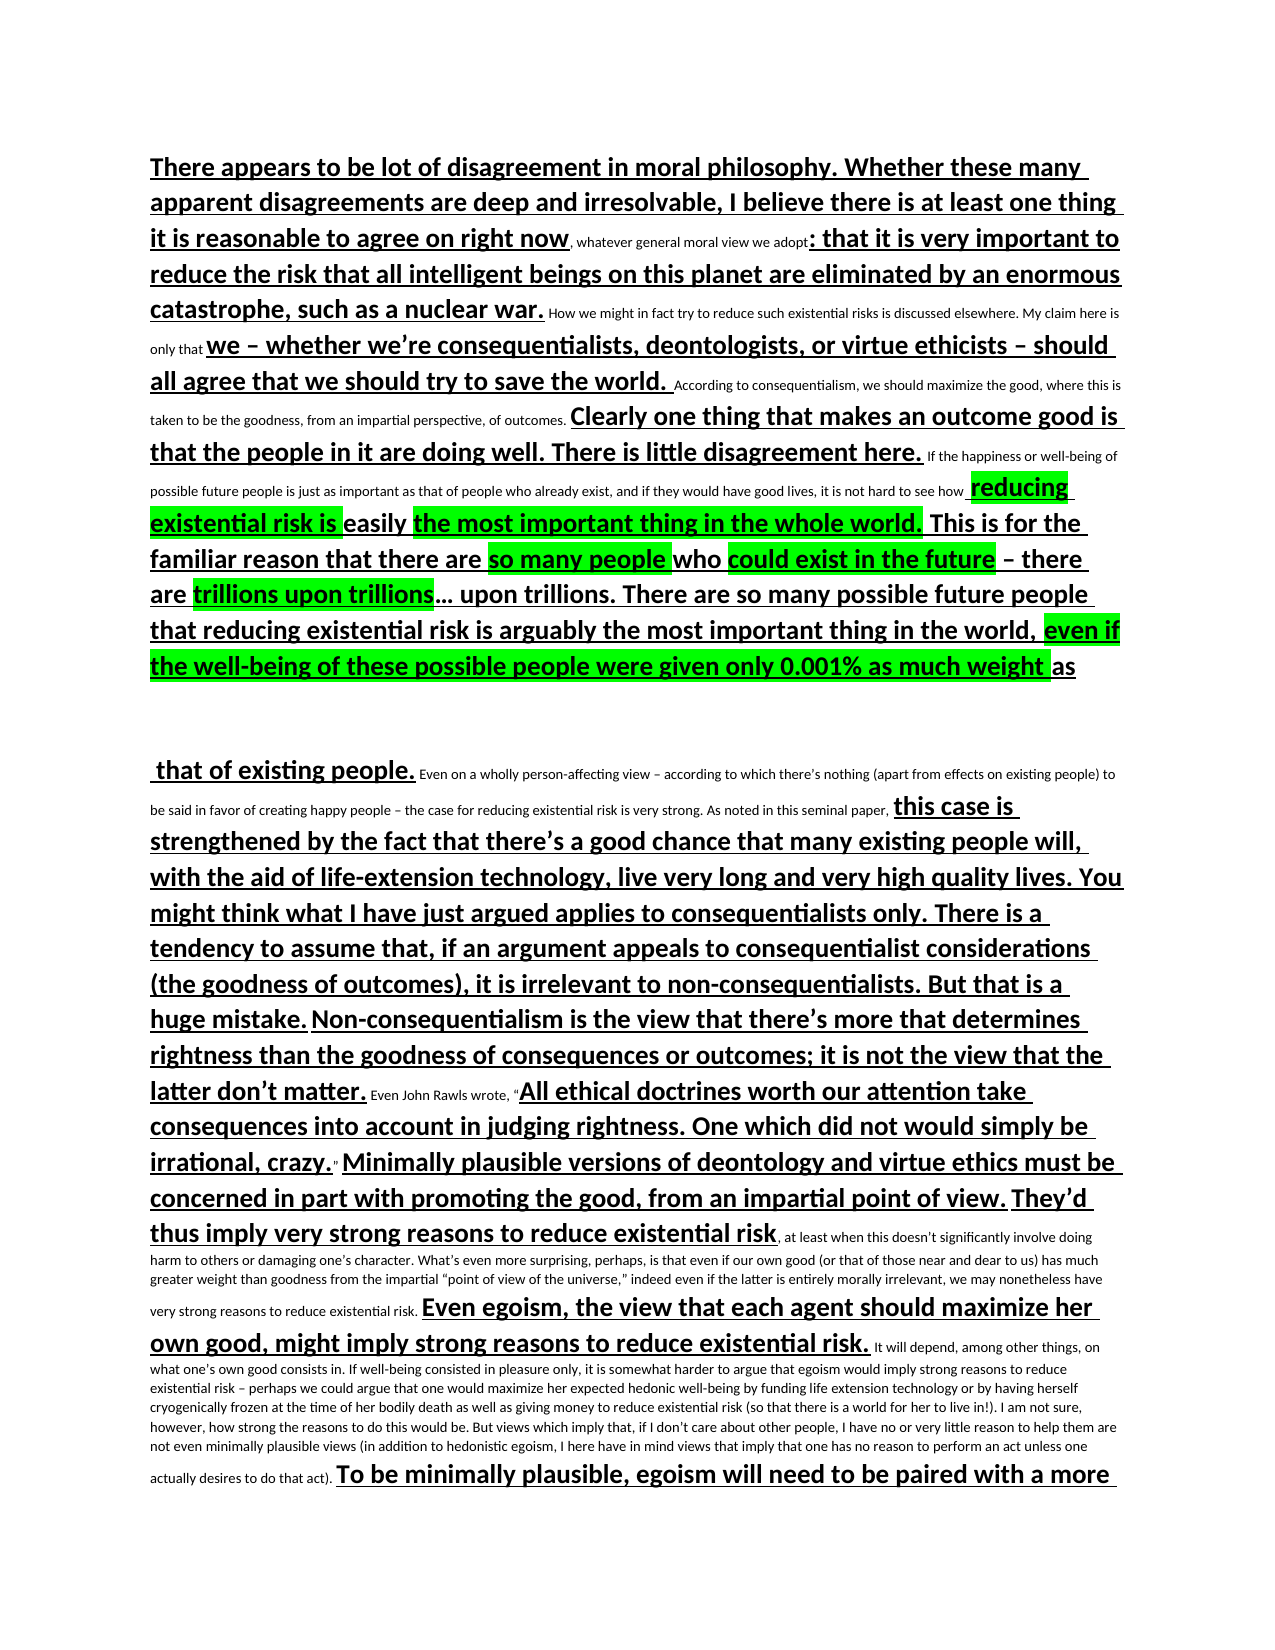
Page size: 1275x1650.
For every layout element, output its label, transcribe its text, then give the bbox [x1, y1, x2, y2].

text There appears to be lot of disagreement in moral philosophy. Whether these many apparent disagreements are deep and irresolvable, I believe there is at least one thing it is reasonable to agree on right now, whatever general moral view we adopt: that it is very important to reduce the risk that all intelligent beings on this planet are eliminated by an enormous catastrophe, such as a nuclear war. How we might in fact try to reduce such existential risks is discussed elsewhere. My claim here is only that we – whether we’re consequentialists, deontologists, or virtue ethicists – should all agree that we should try to save the world. According to consequentialism, we should maximize the good, where this is taken to be the goodness, from an impartial perspective, of outcomes. Clearly one thing that makes an outcome good is that the people in it are doing well. There is little disagreement here. If the happiness or well-being of possible future people is just as important as that of people who already exist, and if they would have good lives, it is not hard to see how reducing existential risk is easily the most important thing in the whole world. This is for the familiar reason that there are so many people who could exist in the future – there are trillions upon trillions… upon trillions. There are so many possible future people that reducing existential risk is arguably the most important thing in the world, even if the well-being of these possible people were given only 0.001% as much weight as [150, 150, 1125, 682]
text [150, 753, 1125, 1491]
